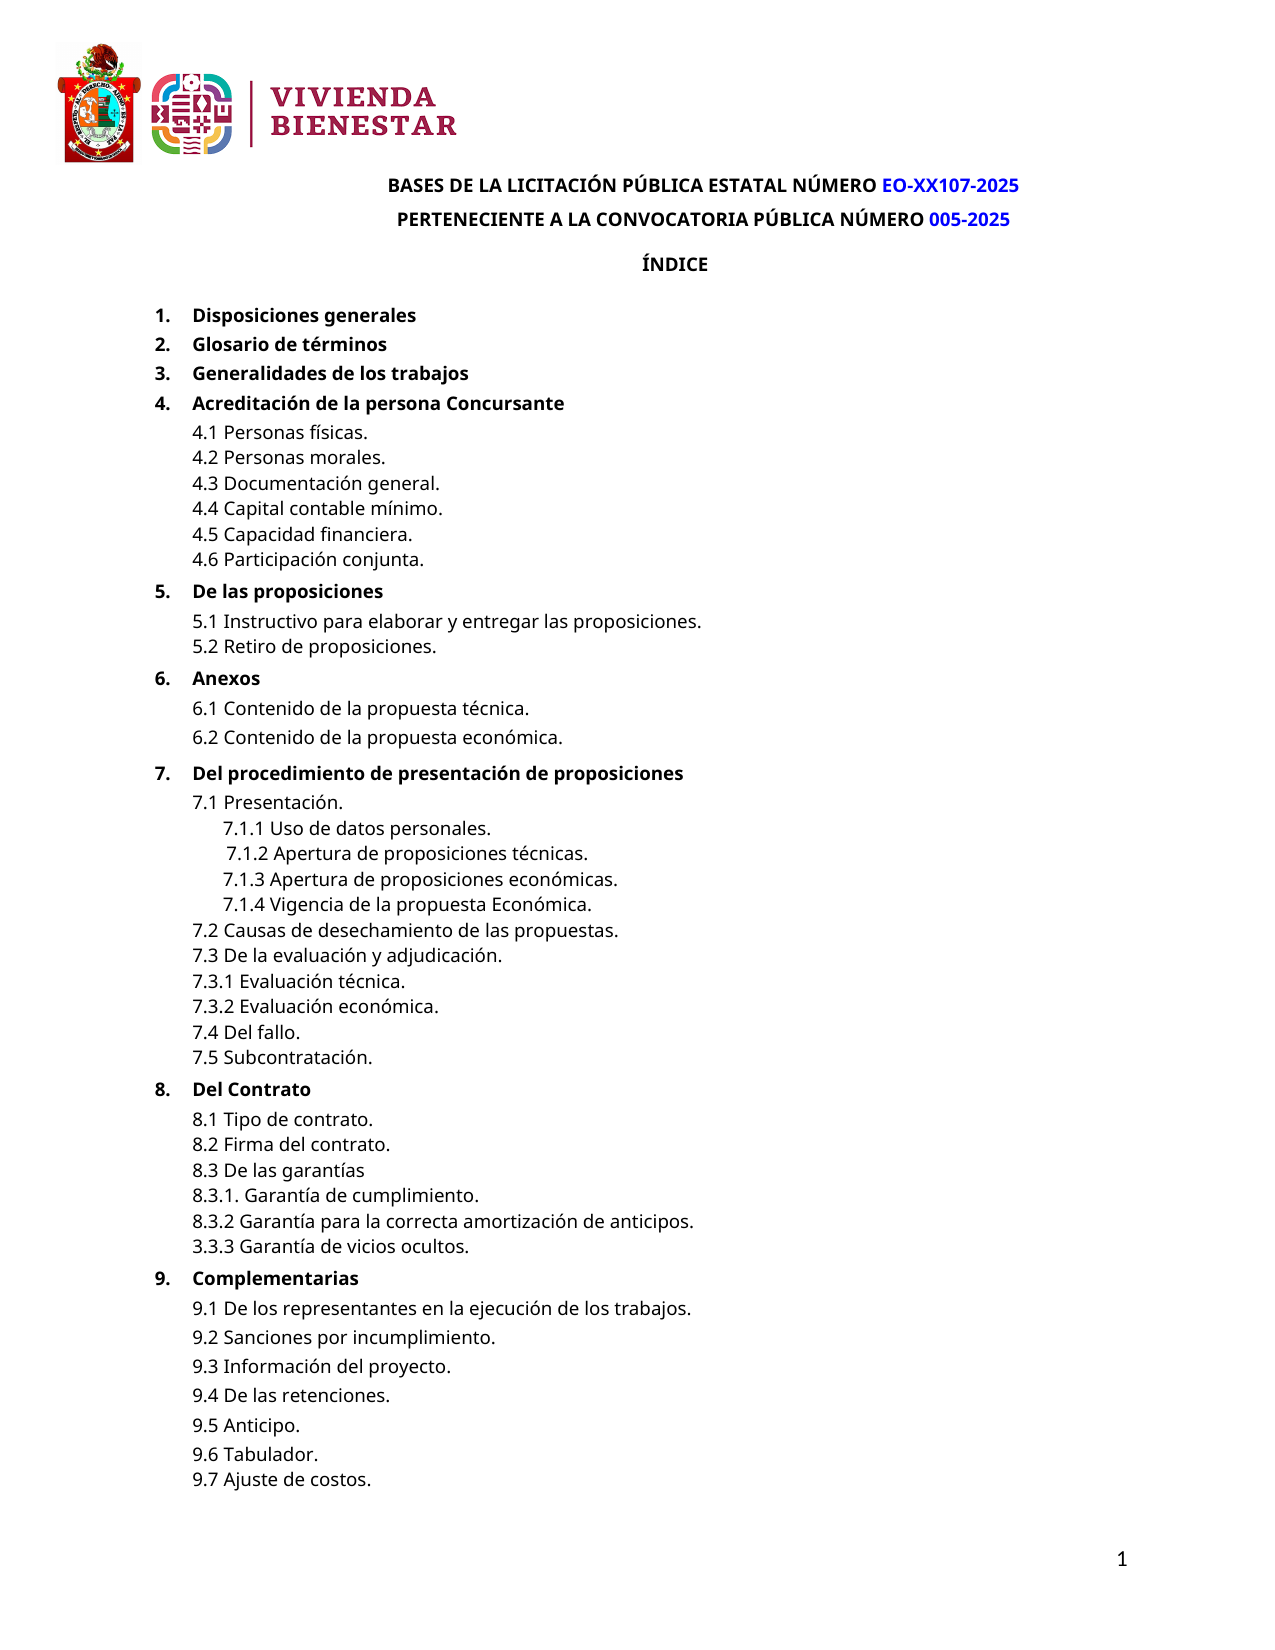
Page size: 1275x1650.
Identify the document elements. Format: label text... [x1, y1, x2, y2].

list Acreditación de la persona Concursante [154, 390, 1127, 415]
text 4.3 Documentación general. [192, 470, 1127, 496]
text 8.3.2 Garantía para la correcta amortización de anticipos. [192, 1208, 1127, 1233]
text 8.3 De las garantías [192, 1157, 1127, 1182]
text 4.5 Capacidad financiera. [192, 521, 1127, 547]
list Generalidades de los trabajos [154, 361, 1127, 386]
text 7.1.4 Vigencia de la propuesta Económica. [192, 891, 1127, 917]
text 8.3.1. Garantía de cumplimiento. [192, 1182, 1127, 1208]
text 6.2 Contenido de la propuesta económica. [192, 724, 1127, 750]
text 7.1.3 Apertura de proposiciones económicas. [192, 866, 1127, 891]
text 9.2 Sanciones por incumplimiento. [192, 1324, 1127, 1350]
list Complementarias [154, 1266, 1127, 1291]
text 7.3.2 Evaluación económica. [192, 993, 1238, 1019]
text 9.6 Tabulador. [192, 1441, 1127, 1467]
text 7.5 Subcontratación. [192, 1044, 1127, 1070]
text 9.7 Ajuste de costos. [192, 1467, 1127, 1492]
picture [55, 42, 143, 165]
list Del procedimiento de presentación de proposiciones [154, 760, 1127, 786]
text 8.2 Firma del contrato. [192, 1131, 1127, 1157]
list Glosario de términos [154, 331, 1127, 357]
text 7.2 Causas de desechamiento de las propuestas. [192, 917, 1127, 942]
text 5.2 Retiro de proposiciones. [192, 634, 1127, 659]
text ÍNDICE [223, 251, 1127, 277]
list Del Contrato [154, 1077, 1127, 1102]
text 9.5 Anticipo. [192, 1412, 1127, 1437]
picture [147, 66, 473, 163]
text 7.3.1 Evaluación técnica. [192, 968, 1238, 993]
list De las proposiciones [154, 579, 1127, 604]
text 3.3.3 Garantía de vicios ocultos. [192, 1233, 1127, 1259]
text 4.6 Participación conjunta. [192, 547, 1127, 572]
list Disposiciones generales [154, 302, 1127, 328]
list Anexos [154, 666, 1127, 691]
text 7.1 Presentación. [192, 789, 1127, 815]
text 4.2 Personas morales. [192, 445, 1127, 470]
text 6.1 Contenido de la propuesta técnica. [192, 695, 1127, 721]
text 9.1 De los representantes en la ejecución de los trabajos. [192, 1295, 1127, 1320]
text 7.4 Del fallo. [192, 1019, 1127, 1044]
text 9.3 Información del proyecto. [192, 1353, 1127, 1379]
text 9.4 De las retenciones. [192, 1383, 1127, 1408]
text 8.1 Tipo de contrato. [192, 1106, 1127, 1131]
text 4.1 Personas físicas. [192, 419, 1127, 445]
text 4.4 Capital contable mínimo. [192, 496, 1127, 521]
text 7.1.1 Uso de datos personales. [192, 815, 1127, 840]
text 7.3 De la evaluación y adjudicación. [192, 942, 1238, 968]
text 5.1 Instructivo para elaborar y entregar las proposiciones. [192, 608, 1127, 634]
text 7.1.2 Apertura de proposiciones técnicas. [192, 840, 1127, 866]
